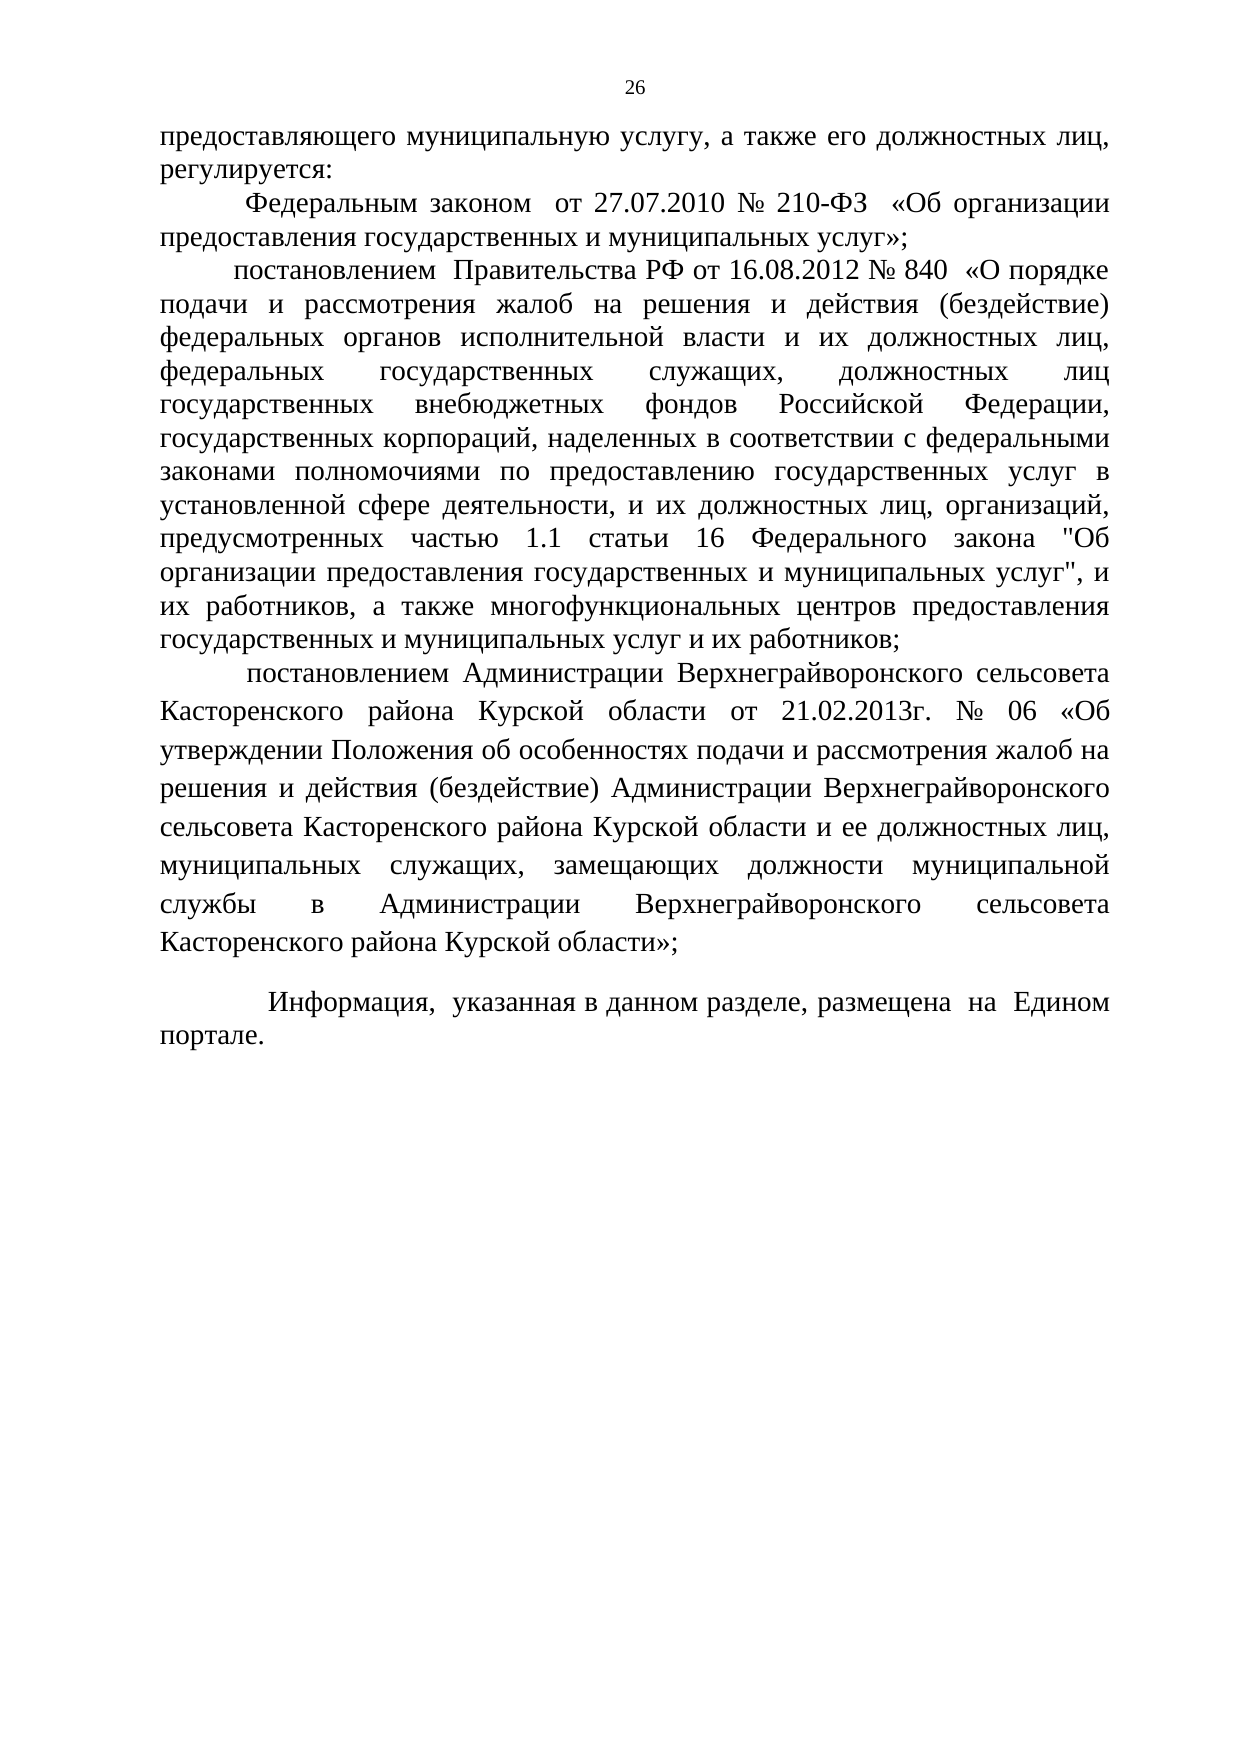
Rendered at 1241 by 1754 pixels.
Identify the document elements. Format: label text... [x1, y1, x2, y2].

text Федеральным законом от 27.07.2010 № 210-ФЗ «Об организации предоставления государственных и муниципальных услуг»; [159, 185, 1110, 252]
text Информация, указанная в данном разделе, размещена на Едином портале. [159, 984, 1110, 1051]
text постановлением Администрации Верхнеграйворонского сельсовета Касторенского района Курской области от 21.02.2013г. № 06 «Об утверждении Положения об особенностях подачи и рассмотрения жалоб на решения и действия (бездействие) Администрации Верхнеграйворонского сельсовета Касторенского района Курской области и ее должностных лиц, муниципальных служащих, замещающих должности муниципальной службы в Администрации Верхнеграйворонского сельсовета Касторенского района Курской области»; [159, 655, 1110, 958]
text постановлением Правительства РФ от 16.08.2012 № 840 «О порядке подачи и рассмотрения жалоб на решения и действия (бездействие) федеральных органов исполнительной власти и их должностных лиц, федеральных государственных служащих, должностных лиц государственных внебюджетных фондов Российской Федерации, государственных корпораций, наделенных в соответствии с федеральными законами полномочиями по предоставлению государственных услуг в установленной сфере деятельности, и их должностных лиц, организаций, предусмотренных частью 1.1 статьи 16 Федерального закона "Об организации предоставления государственных и муниципальных услуг", и их работников, а также многофункциональных центров предоставления государственных и муниципальных услуг и их работников; [159, 252, 1110, 655]
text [159, 118, 1110, 185]
